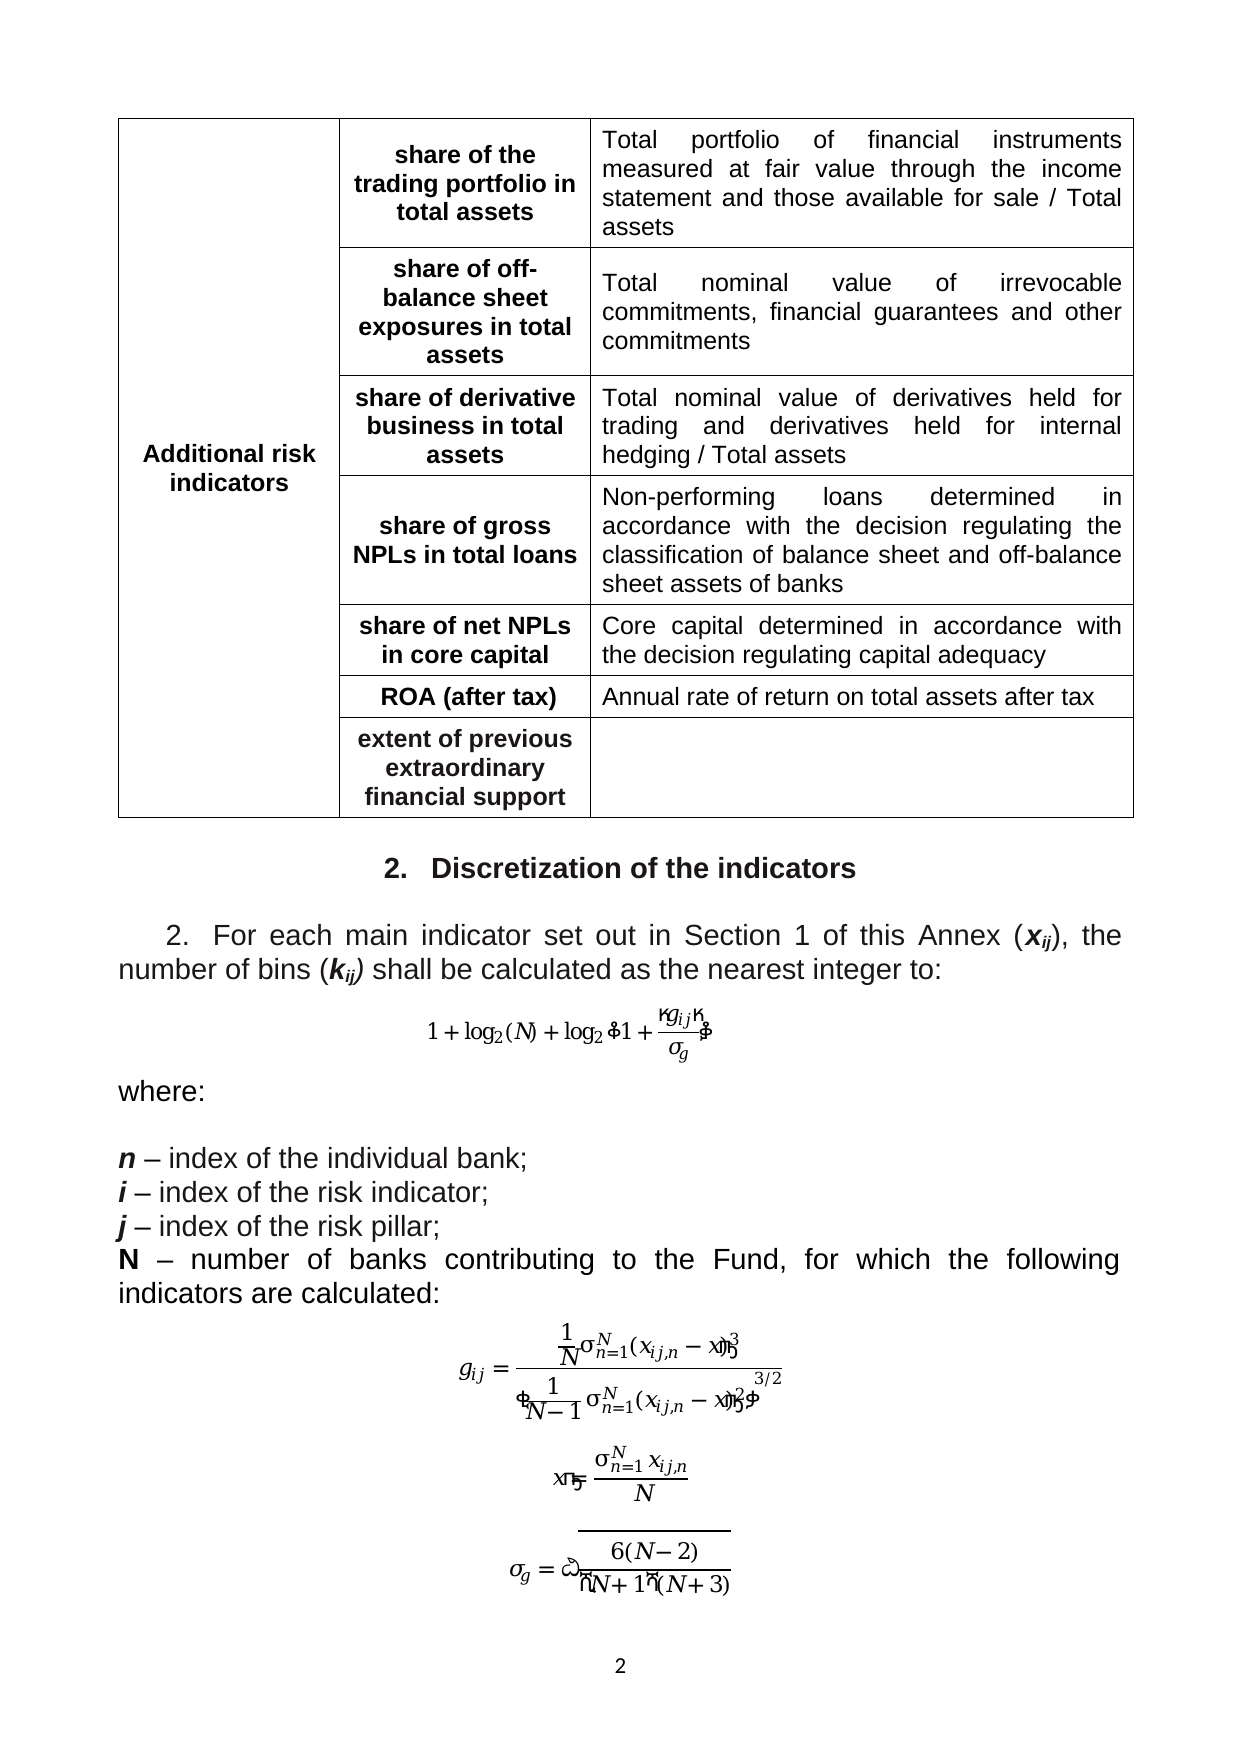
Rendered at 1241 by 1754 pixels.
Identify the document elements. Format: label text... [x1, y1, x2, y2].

table_cell Annual rate of return on total assets after tax [591, 676, 1133, 717]
table_cell Additional risk indicators [119, 119, 339, 817]
table_cell share of off-balance sheet exposures in total assets [340, 248, 590, 375]
text n – index of the individual bank; [118, 1141, 1122, 1175]
list Discretization of the indicators [118, 851, 1122, 885]
table_cell Non-performing loans determined in accordance with the decision regulating the classification of balance sheet and off-balance sheet assets of banks [591, 476, 1133, 603]
text where: [118, 1074, 1122, 1108]
text 2. For each main indicator set out in Section 1 of this Annex (xij), the number of bins (kij) shall be calculated as the nearest integer to: [118, 918, 1122, 985]
table_cell Total portfolio of financial instruments measured at fair value through the income statement and those available for sale / Total assets [591, 119, 1133, 247]
table_cell ROA (after tax) [340, 676, 590, 717]
text j – index of the risk pillar; [118, 1208, 1122, 1242]
table_cell share of gross NPLs in total loans [340, 476, 590, 603]
table_cell share of net NPLs in core capital [340, 605, 590, 674]
table_cell Total nominal value of irrevocable commitments, financial guarantees and other commitments [591, 248, 1133, 375]
text N – number of banks contributing to the Fund, for which the following indicators are calculated: [118, 1242, 1122, 1309]
table_cell extent of previous extraordinary financial support [340, 718, 590, 817]
text i – index of the risk indicator; [118, 1175, 1122, 1208]
table_cell [591, 718, 1133, 817]
table_cell Core capital determined in accordance with the decision regulating capital adequacy [591, 605, 1133, 674]
table_cell share of the trading portfolio in total assets [340, 119, 590, 247]
table_cell Total nominal value of derivatives held for trading and derivatives held for internal hedging / Total assets [591, 376, 1133, 475]
table_cell share of derivative business in total assets [340, 376, 590, 475]
